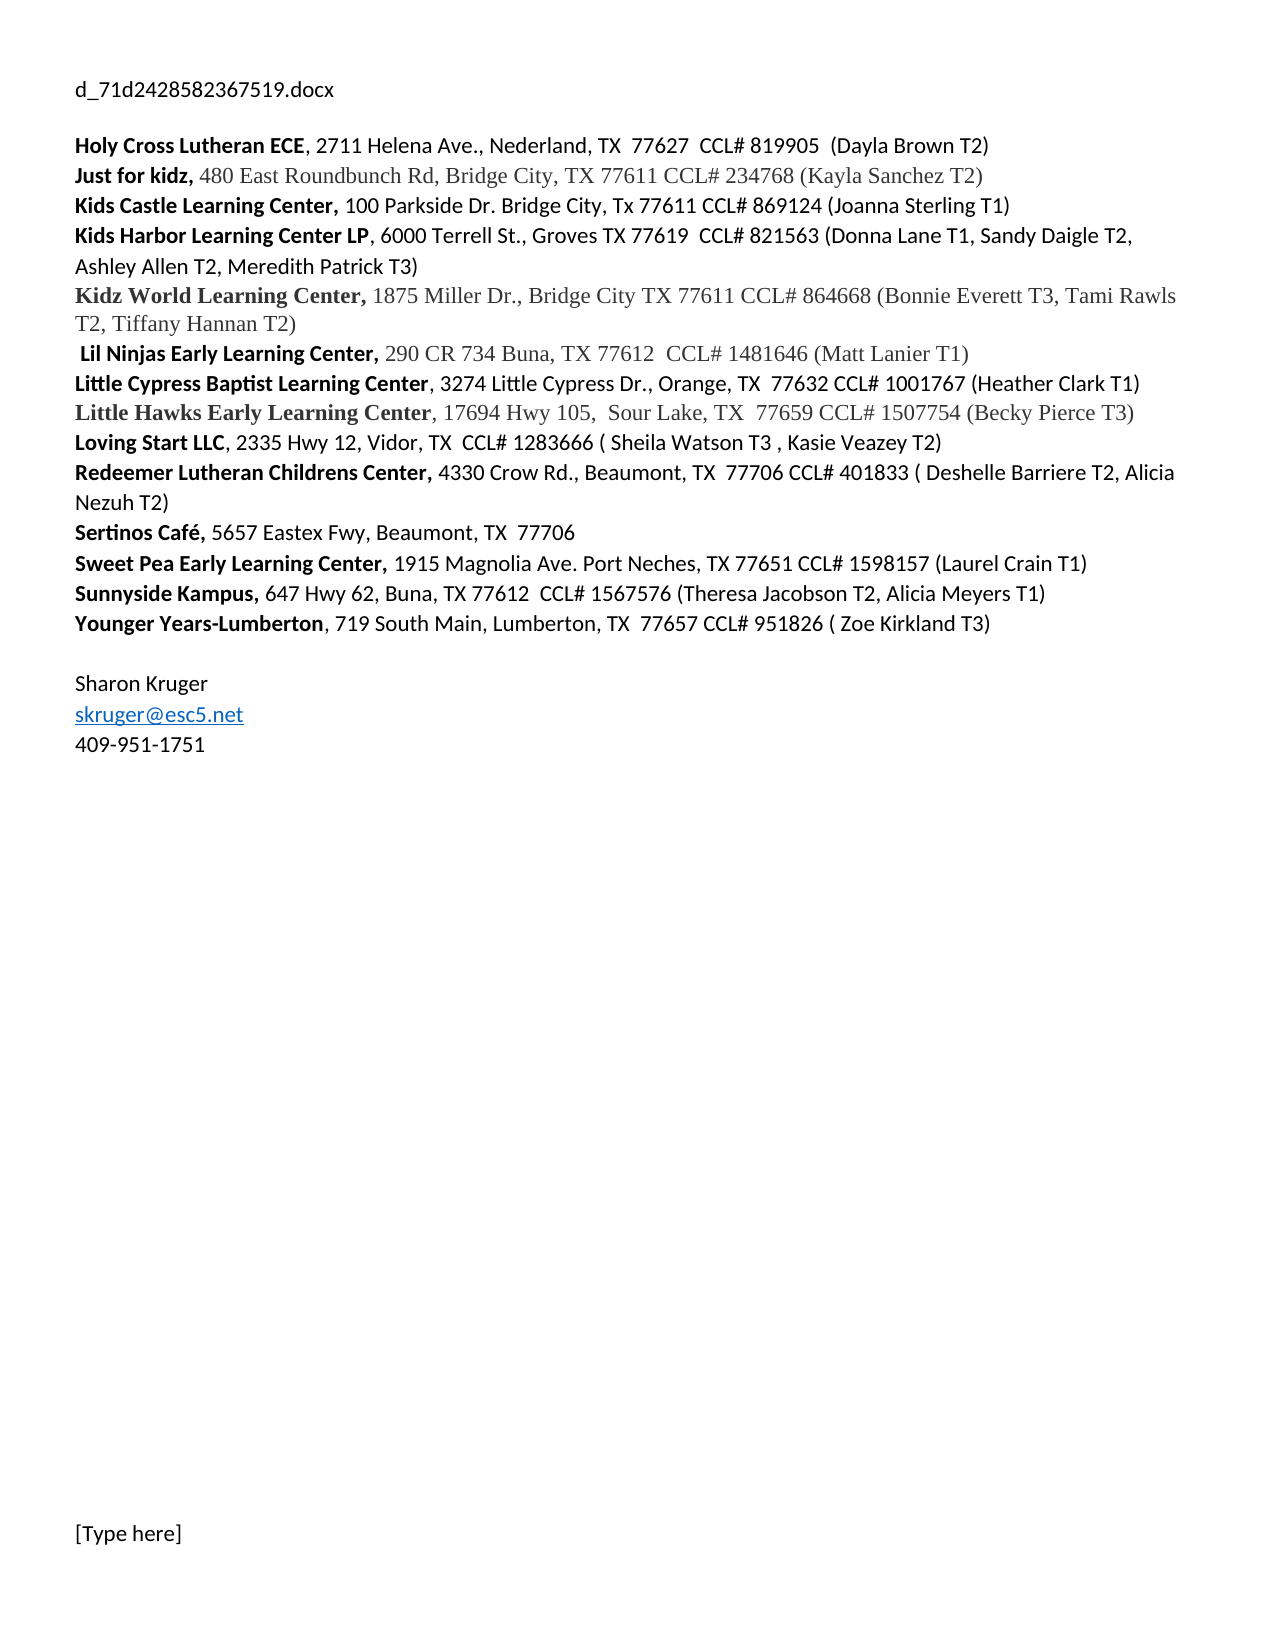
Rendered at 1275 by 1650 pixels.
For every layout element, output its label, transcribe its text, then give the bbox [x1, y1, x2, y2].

text Loving Start LLC, 2335 Hwy 12, Vidor, TX CCL# 1283666 ( Sheila Watson T3 , Kasie Veazey T2) [75, 428, 1200, 456]
text Sharon Kruger [75, 669, 1200, 697]
text Redeemer Lutheran Childrens Center, 4330 Crow Rd., Beaumont, TX 77706 CCL# 401833 ( Deshelle Barriere T2, Alicia Nezuh T2) [75, 458, 1200, 516]
text Younger Years-Lumberton, 719 South Main, Lumberton, TX 77657 CCL# 951826 ( Zoe Kirkland T3) [75, 609, 1200, 637]
text Just for kidz, 480 East Roundbunch Rd, Bridge City, TX 77611 CCL# 234768 (Kayla Sanchez T2) [75, 161, 1200, 189]
text Sweet Pea Early Learning Center, 1915 Magnolia Ave. Port Neches, TX 77651 CCL# 1598157 (Laurel Crain T1) [75, 549, 1200, 577]
text Sertinos Café, 5657 Eastex Fwy, Beaumont, TX 77706 [75, 518, 1200, 546]
text 409-951-1751 [75, 730, 1200, 758]
text Little Cypress Baptist Learning Center, 3274 Little Cypress Dr., Orange, TX 77632 CCL# 1001767 (Heather Clark T1) [75, 369, 1200, 397]
text Lil Ninjas Early Learning Center, 290 CR 734 Buna, TX 77612 CCL# 1481646 (Matt Lanier T1) [75, 339, 1200, 367]
text skruger@esc5.net [75, 700, 1200, 728]
text Kids Castle Learning Center, 100 Parkside Dr. Bridge City, Tx 77611 CCL# 869124 (Joanna Sterling T1) [75, 191, 1200, 219]
text Sunnyside Kampus, 647 Hwy 62, Buna, TX 77612 CCL# 1567576 (Theresa Jacobson T2, Alicia Meyers T1) [75, 579, 1200, 607]
text Holy Cross Lutheran ECE, 2711 Helena Ave., Nederland, TX 77627 CCL# 819905 (Dayla Brown T2) [75, 131, 1200, 159]
text Kids Harbor Learning Center LP, 6000 Terrell St., Groves TX 77619 CCL# 821563 (Donna Lane T1, Sandy Daigle T2, Ashley Allen T2, Meredith Patrick T3) [75, 222, 1200, 280]
text Little Hawks Early Learning Center, 17694 Hwy 105, Sour Lake, TX 77659 CCL# 1507754 (Becky Pierce T3) [75, 399, 1200, 426]
text Kidz World Learning Center, 1875 Miller Dr., Bridge City TX 77611 CCL# 864668 (Bonnie Everett T3, Tami Rawls T2, Tiffany Hannan T2) [75, 282, 1200, 337]
